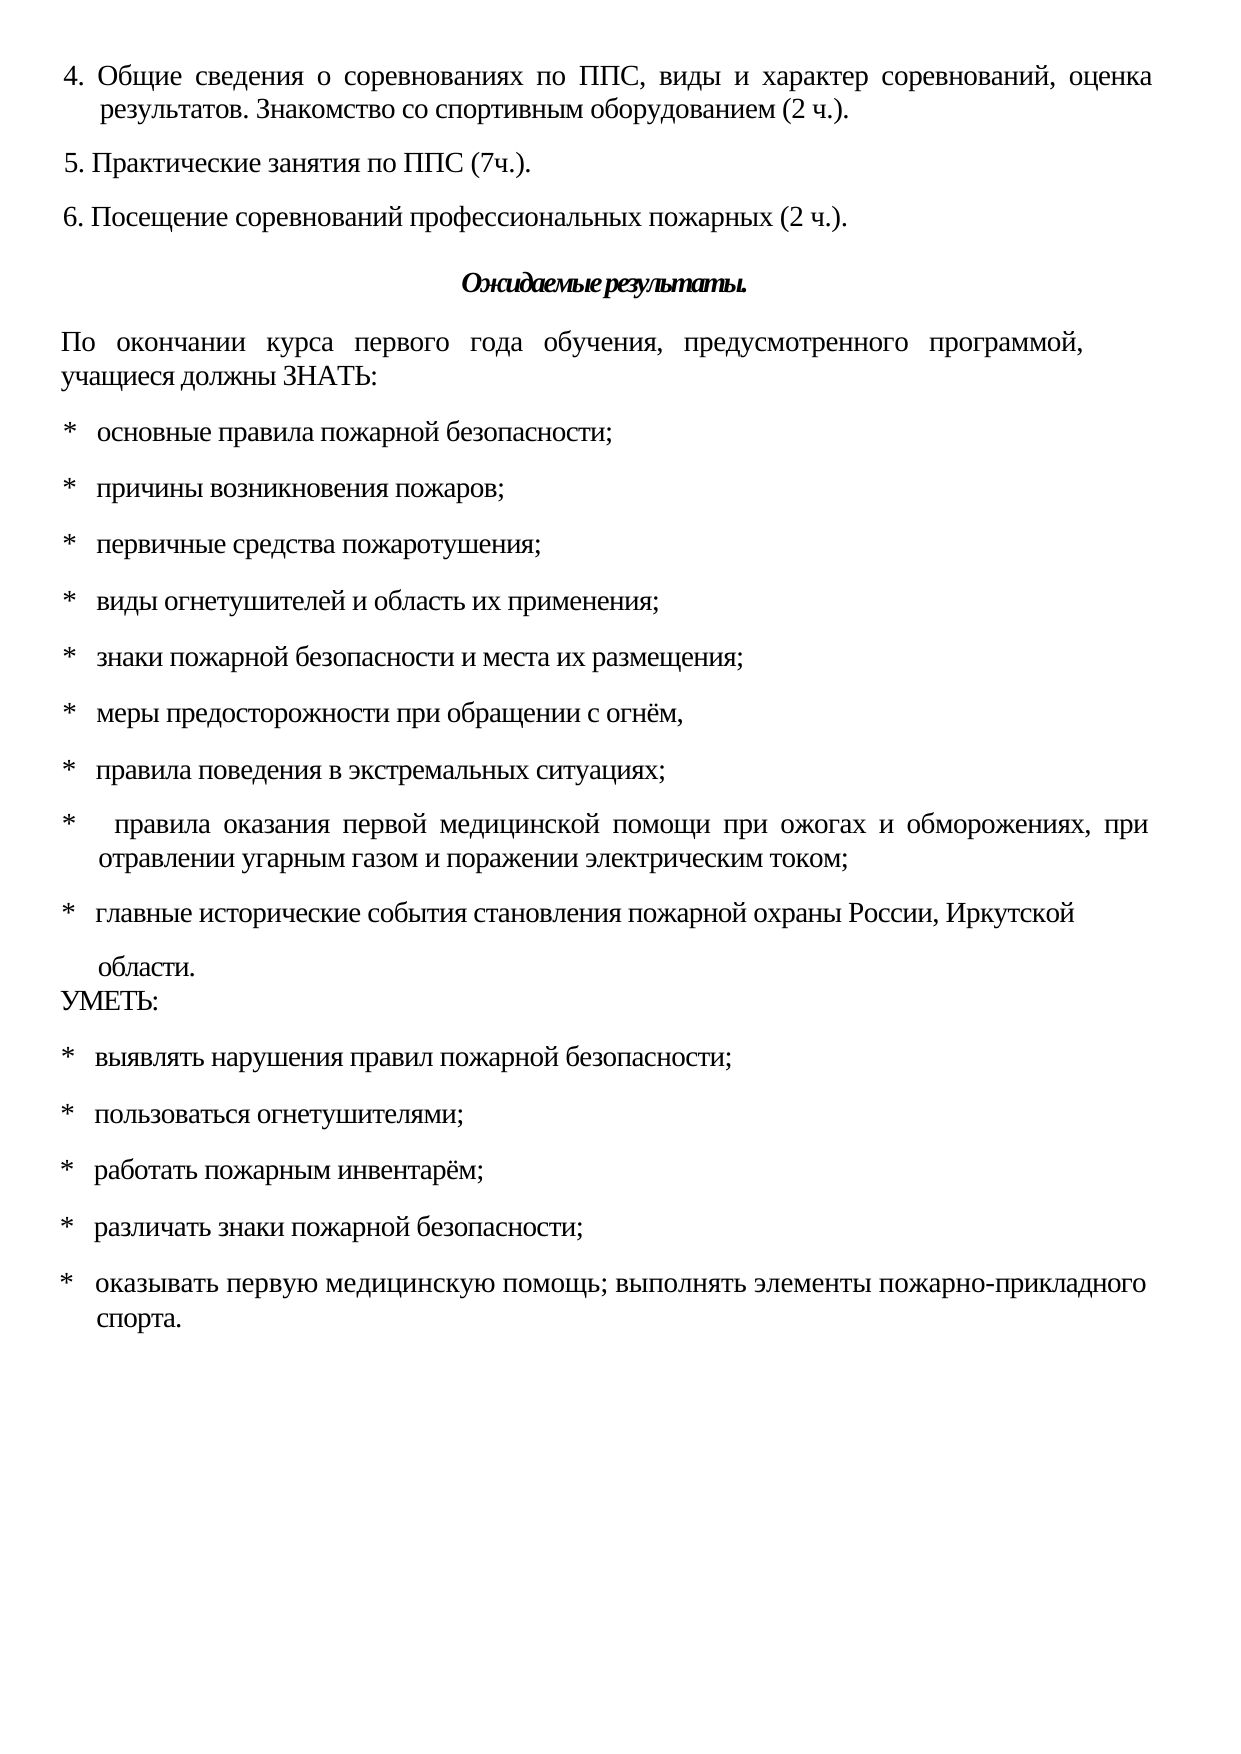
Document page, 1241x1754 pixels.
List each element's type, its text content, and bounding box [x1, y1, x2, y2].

text * правила оказания первой медицинской помощи при ожогах и обморожениях, при отравлении угарным газом и поражении электрическим током; [62, 807, 1149, 874]
text 6. Посещение соревнований профессиональных пожарных (2 ч.). [63, 200, 1155, 233]
text * причины возникновения пожаров; [62, 469, 1155, 504]
text 5. Практические занятия по ППС (7ч.). [63, 146, 1155, 179]
text * оказывать первую медицинскую помощь; выполнять элементы пожарно-прикладного спорта. [59, 1264, 1146, 1335]
text * пользоваться огнетушителями; [60, 1095, 1155, 1130]
text По окончании курса первого года обучения, предусмотренного программой, учащиеся должны ЗНАТЬ: [61, 325, 1155, 392]
text Ожидаемые результаты. [59, 265, 1153, 299]
text * работать пожарным инвентарём; [59, 1151, 1155, 1187]
text * правила поведения в экстремальных ситуациях; [62, 751, 1155, 786]
text * первичные средства пожаротушения; [62, 525, 1155, 561]
text * главные исторические события становления пожарной охраны России, Иркутской [61, 895, 1155, 929]
text области. УМЕТЬ: [59, 950, 237, 1018]
text * выявлять нарушения правил пожарной безопасности; [61, 1038, 1155, 1074]
text * основные правила пожарной безопасности; [63, 413, 1155, 448]
text 4. Общие сведения о соревнованиях по ППС, виды и характер соревнований, оценка результатов. Знакомство со спортивным оборудованием (2 ч.). [63, 59, 1153, 125]
text * различать знаки пожарной безопасности; [59, 1208, 1155, 1243]
text * знаки пожарной безопасности и места их размещения; [62, 638, 1155, 673]
text * виды огнетушителей и область их применения; [62, 582, 1155, 617]
text * меры предосторожности при обращении с огнём, [62, 694, 1155, 730]
